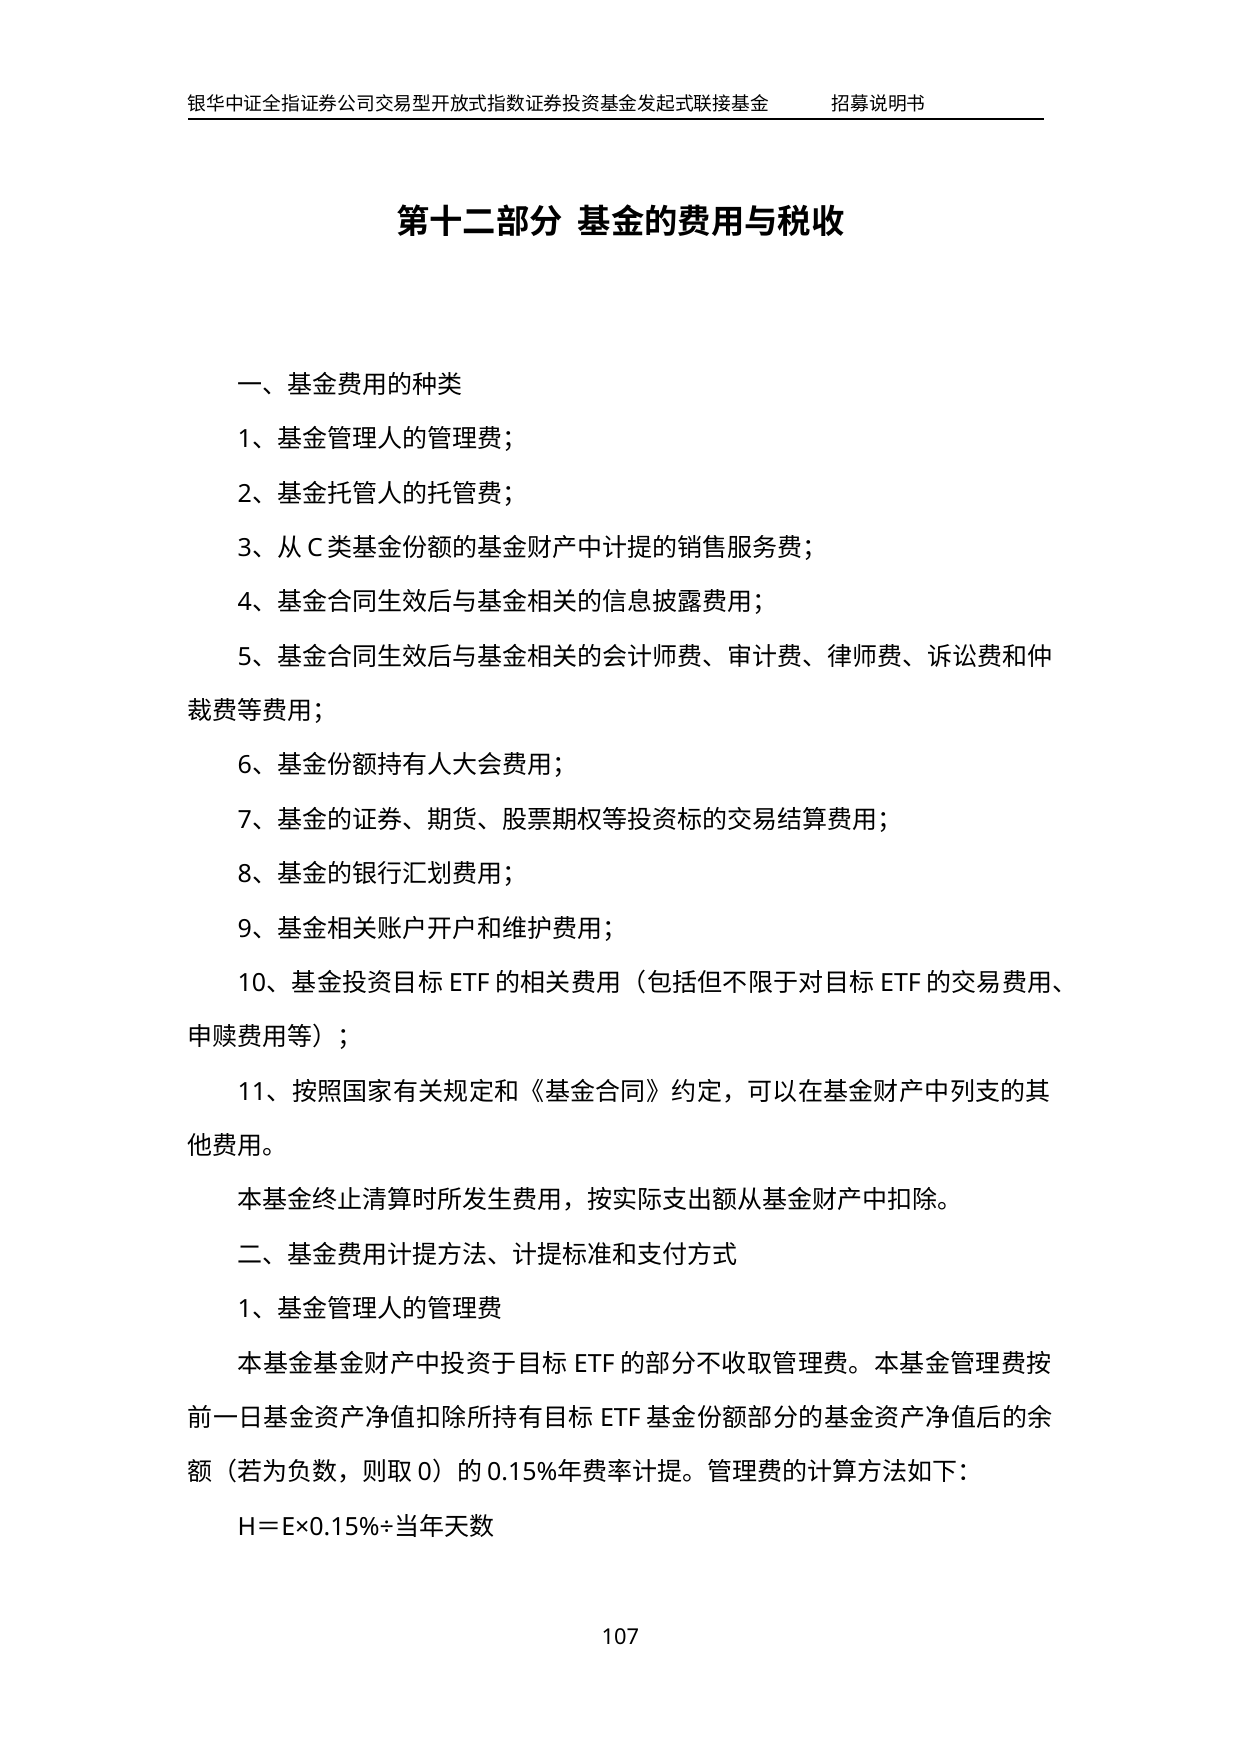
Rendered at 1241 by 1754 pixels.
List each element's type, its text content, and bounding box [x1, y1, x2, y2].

text 9、基金相关账户开户和维护费用； [187, 908, 1053, 944]
text 11、按照国家有关规定和《基金合同》约定，可以在基金财产中列支的其他费用。 [187, 1071, 1053, 1162]
text 1、基金管理人的管理费 [187, 1289, 1053, 1325]
text 5、基金合同生效后与基金相关的会计师费、审计费、律师费、诉讼费和仲裁费等费用； [187, 636, 1053, 727]
text 本基金终止清算时所发生费用，按实际支出额从基金财产中扣除。 [187, 1180, 1053, 1216]
text 8、基金的银行汇划费用； [187, 854, 1053, 890]
text 6、基金份额持有人大会费用； [187, 745, 1053, 781]
text 二、基金费用计提方法、计提标准和支付方式 [187, 1234, 1053, 1271]
text H＝E×0.15%÷当年天数 [187, 1506, 1053, 1542]
text 本基金基金财产中投资于目标ETF的部分不收取管理费。本基金管理费按前一日基金资产净值扣除所持有目标ETF基金份额部分的基金资产净值后的余额（若为负数，则取0）的0.15%年费率计提。管理费的计算方法如下： [187, 1343, 1053, 1488]
subtitle 第十二部分 基金的费用与税收 [187, 187, 1053, 252]
text 10、基金投资目标ETF的相关费用（包括但不限于对目标ETF的交易费用、申赎费用等）； [187, 962, 1053, 1053]
text 7、基金的证券、期货、股票期权等投资标的交易结算费用； [187, 799, 1053, 836]
text 3、从C类基金份额的基金财产中计提的销售服务费； [187, 527, 1053, 564]
text 1、基金管理人的管理费； [187, 419, 1053, 455]
text 一、基金费用的种类 [187, 364, 1053, 401]
text 4、基金合同生效后与基金相关的信息披露费用； [187, 582, 1053, 618]
text 2、基金托管人的托管费； [187, 473, 1053, 509]
